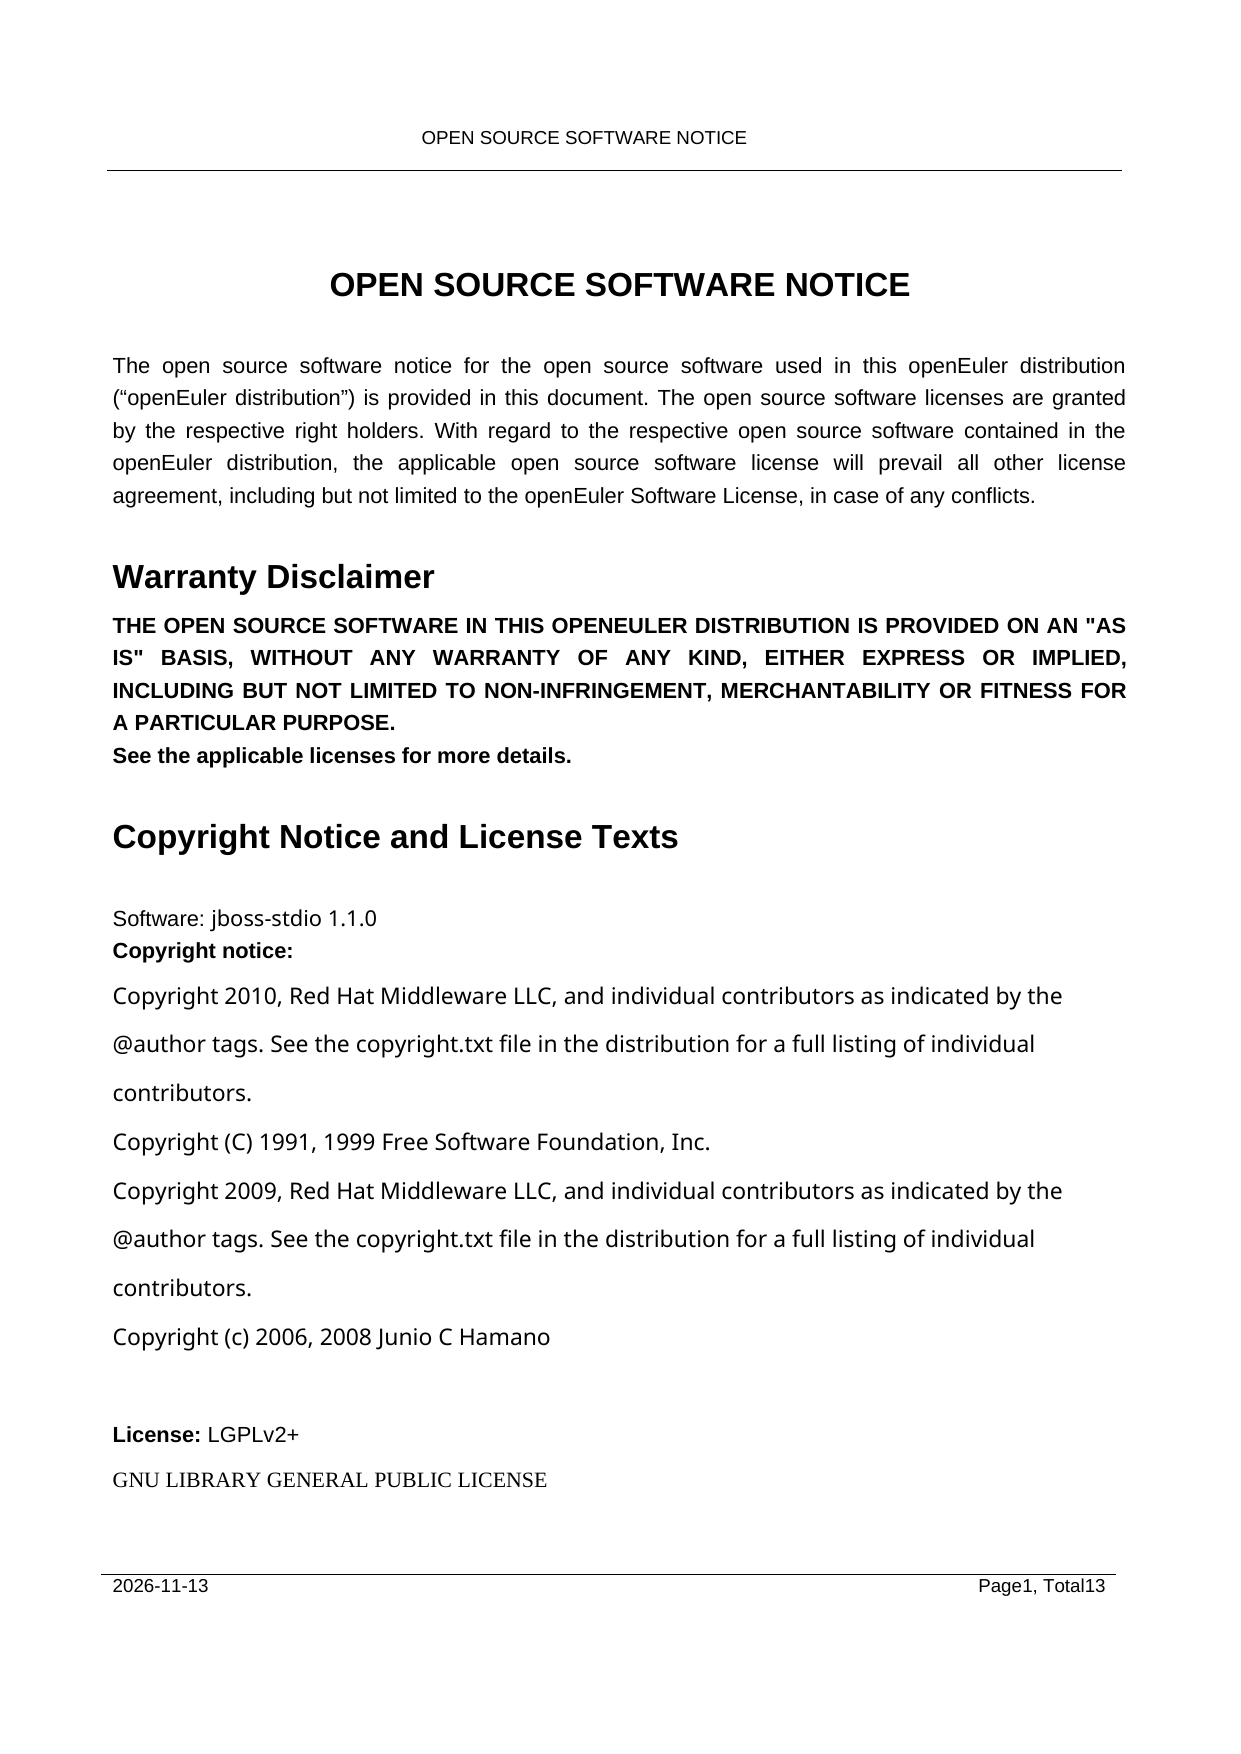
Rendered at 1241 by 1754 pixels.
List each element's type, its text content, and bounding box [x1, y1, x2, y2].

text Copyright Notice and License Texts [112, 804, 1128, 869]
text License: LGPLv2+ [112, 1418, 1128, 1450]
text Software: jboss-stdio 1.1.0 [112, 901, 1128, 934]
text Copyright notice: [112, 934, 1128, 966]
text The open source software notice for the open source software used in this openEuler distribution (“openEuler distribution”) is provided in this document. The open source software licenses are granted by the respective right holders. With regard to the respective open source software contained in the openEuler distribution, the applicable open source software license will prevail all other license agreement, including but not limited to the openEuler Software License, in case of any conflicts. [112, 349, 1128, 511]
text OPEN SOURCE SOFTWARE NOTICE [112, 251, 1128, 316]
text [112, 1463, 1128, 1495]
text Warranty Disclaimer [112, 544, 1128, 609]
text Copyright 2010, Red Hat Middleware LLC, and individual contributors as indicated by the @author tags. See the copyright.txt file in the distribution for a full listing of individual contributors. Copyright (C) 1991, 1999 Free Software Foundation, Inc. Copyright 2009, Red Hat Middleware LLC, and individual contributors as indicated by the @author tags. See the copyright.txt file in the distribution for a full listing of individual contributors. Copyright (c) 2006, 2008 Junio C Hamano [112, 979, 1128, 1402]
text THE OPEN SOURCE SOFTWARE IN THIS OPENEULER DISTRIBUTION IS PROVIDED ON AN "AS IS" BASIS, WITHOUT ANY WARRANTY OF ANY KIND, EITHER EXPRESS OR IMPLIED, INCLUDING BUT NOT LIMITED TO NON-INFRINGEMENT, MERCHANTABILITY OR FITNESS FOR A PARTICULAR PURPOSE. See the applicable licenses for more details. [112, 609, 1128, 771]
